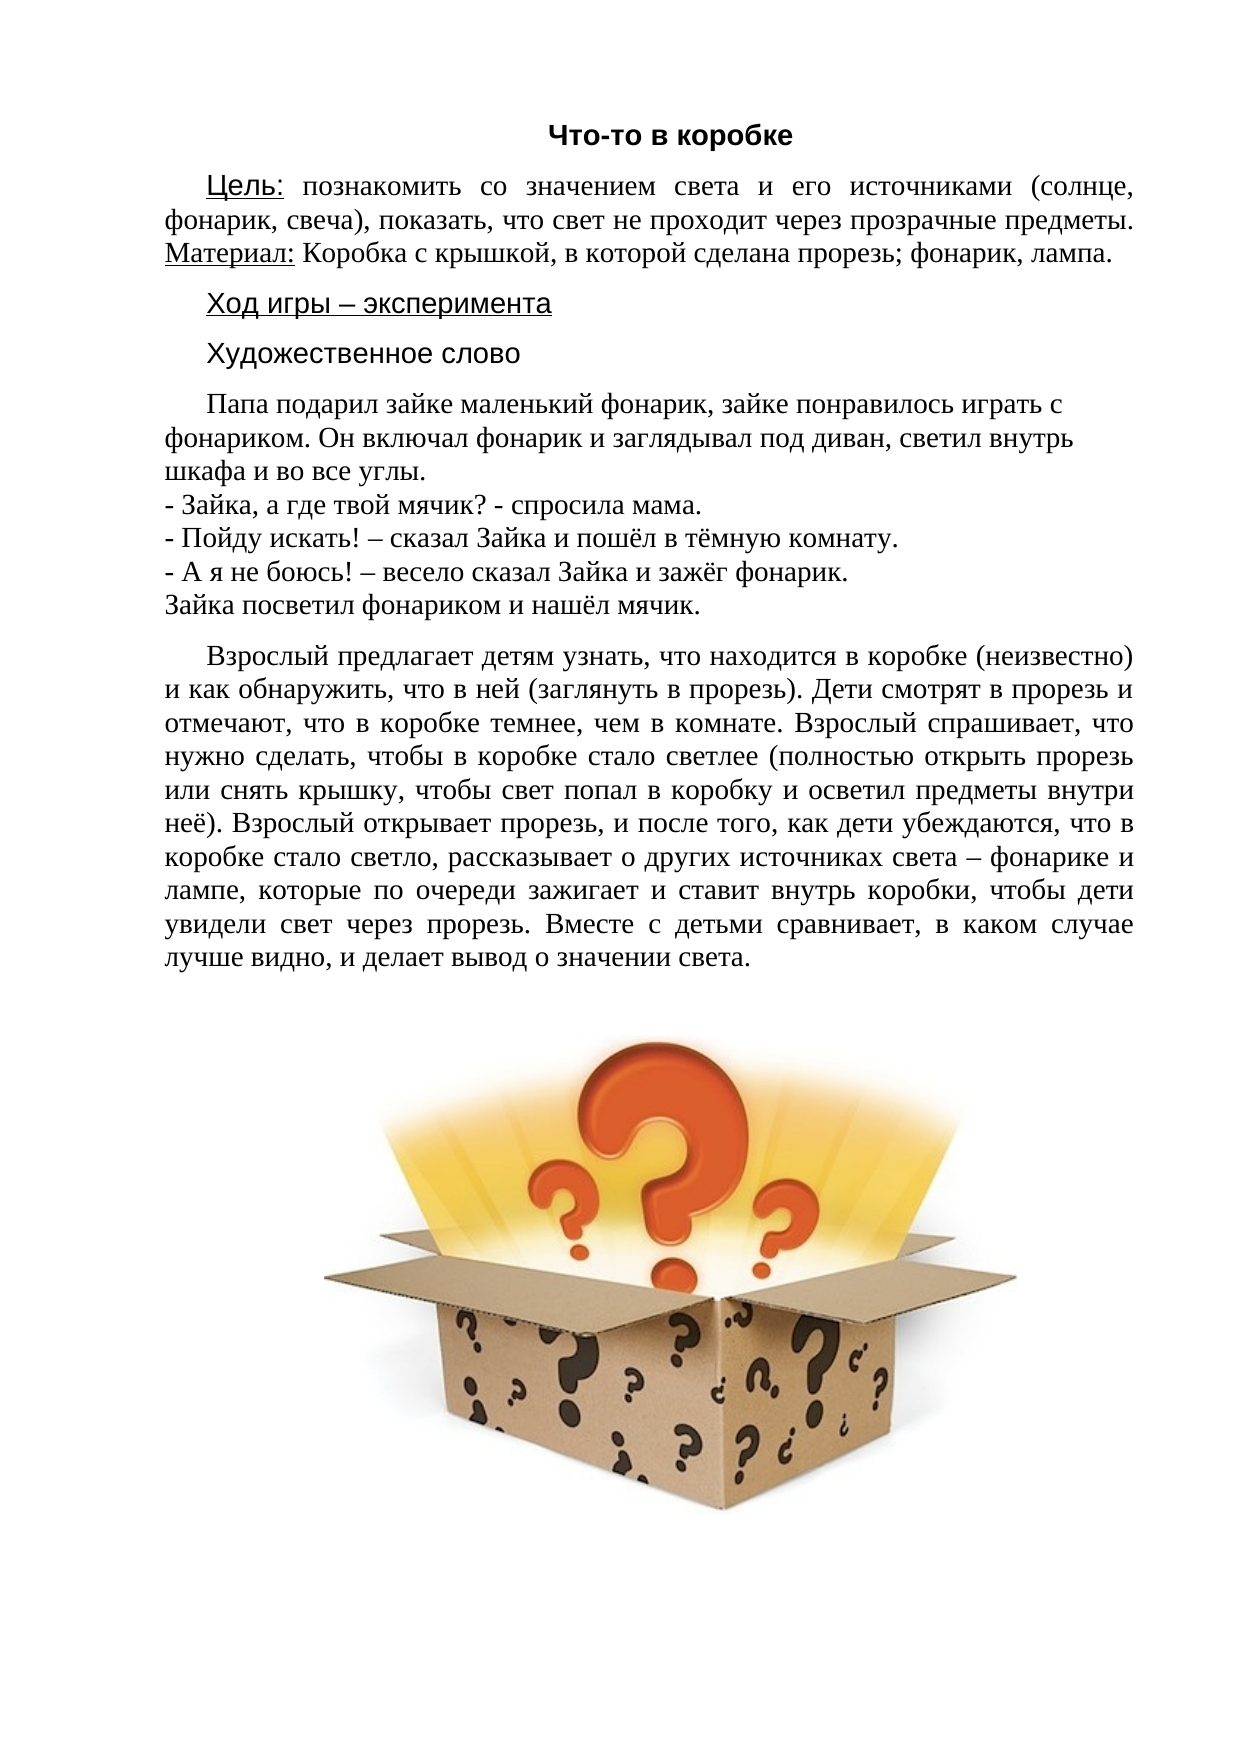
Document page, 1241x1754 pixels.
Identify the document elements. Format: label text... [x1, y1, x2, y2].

text Что-то в коробке [164, 118, 1135, 152]
text Папа подарил зайке маленький фонарик, зайке понравилось играть с фонариком. Он включал фонарик и заглядывал под диван, светил внутрь шкафа и во все углы. - Зайка, а где твой мячик? - спросила мама. - Пойду искать! – сказал Зайка и пошёл в тёмную комнату. - А я не боюсь! – весело сказал Зайка и зажёг фонарик. Зайка посветил фонариком и нашёл мячик. [164, 386, 1135, 621]
picture [323, 1035, 1018, 1515]
text Художественное слово [164, 336, 1135, 369]
text Взрослый предлагает детям узнать, что находится в коробке (неизвестно) и как обнаружить, что в ней (заглянуть в прорезь). Дети смотрят в прорезь и отмечают, что в коробке темнее, чем в комнате. Взрослый спрашивает, что нужно сделать, чтобы в коробке стало светлее (полностью открыть прорезь или снять крышку, чтобы свет попал в коробку и осветил предметы внутри неё). Взрослый открывает прорезь, и после того, как дети убеждаются, что в коробке стало светло, рассказывает о других источниках света – фонарике и лампе, которые по очереди зажигает и ставит внутрь коробки, чтобы дети увидели свет через прорезь. Вместе с детьми сравнивает, в каком случае лучше видно, и делает вывод о значении света. [164, 638, 1135, 973]
text Ход игры – эксперимента [164, 286, 1135, 319]
text Цель: познакомить со значением света и его источниками (солнце, фонарик, свеча), показать, что свет не проходит через прозрачные предметы. Материал: Коробка с крышкой, в которой сделана прорезь; фонарик, лампа. [164, 168, 1135, 269]
